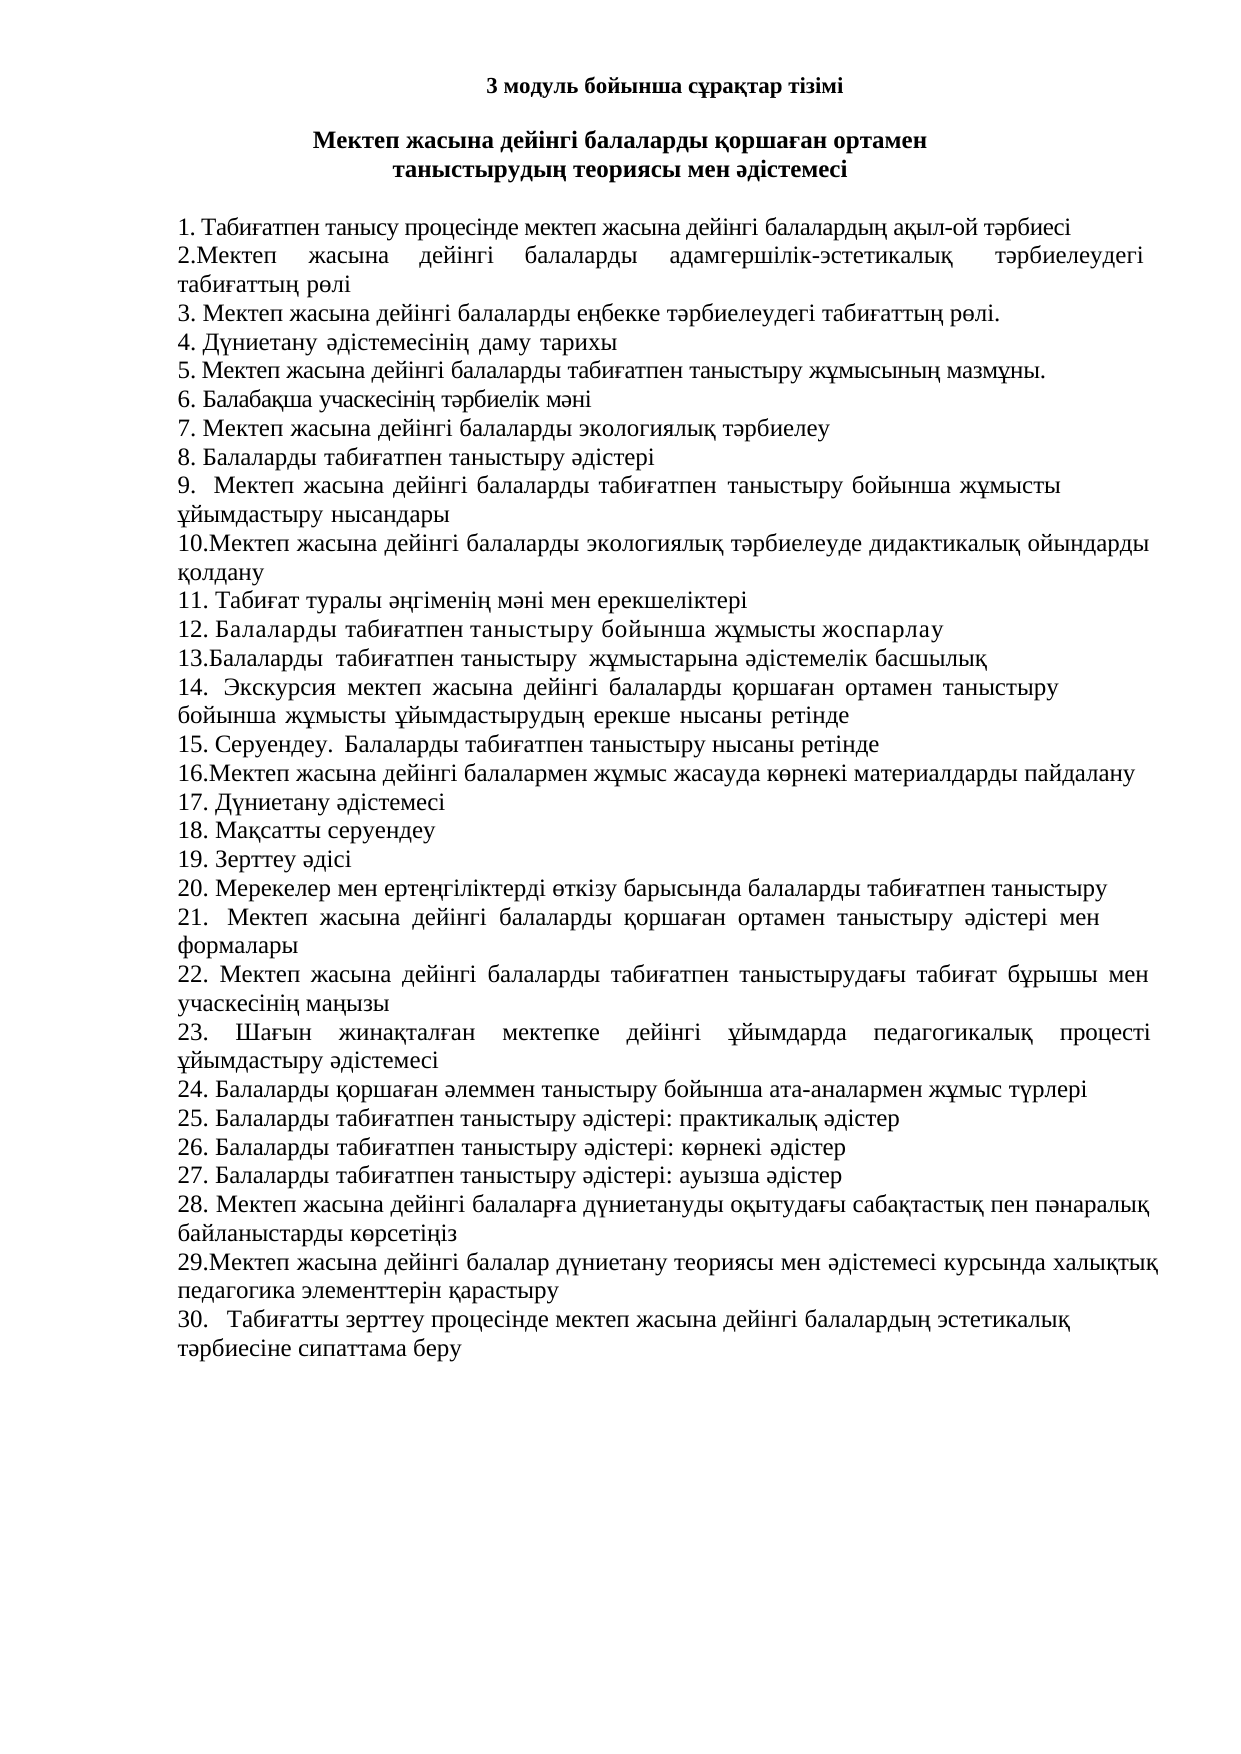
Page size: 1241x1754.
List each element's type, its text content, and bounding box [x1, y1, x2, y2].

list Шағын жинақталған мектепке дейінгі ұйымдарда педагогикалық процесті ұйымдастыру әдістемесі [177, 1017, 1152, 1074]
list Табиғатты зерттеу процесінде мектеп жасына дейінгі балалардың эстетикалық тәрбиесіне сипаттама беру [177, 1304, 1151, 1362]
list Табиғат туралы әңгіменің мәні мен ерекшеліктері [177, 585, 1240, 614]
list Балаларды табиғатпен таныстыру әдістері: көрнекі әдістер [177, 1132, 1240, 1161]
list Балаларды табиғатпен таныстыру әдістері: ауызша әдістер [177, 1161, 1240, 1189]
list Дүниетану әдістемесі [177, 787, 1240, 815]
list Мектеп жасына дейінгі балаларды табиғатпен таныстыру бойынша жұмысты ұйымдастыру нысандары [177, 470, 1151, 528]
list Мектеп жасына дейінгі балаларды экологиялық тәрбиелеу [177, 413, 1240, 442]
list Балаларды табиғатпен таныстыру әдістері: практикалық әдістер [177, 1103, 1240, 1132]
list Мектеп жасына дейінгі балаларды қоршаған ортамен таныстыру әдістері мен формалары [177, 902, 1152, 959]
list Балаларды табиғатпен таныстыру бойынша жұмысты жоспарлау 13.Балаларды табиғатпен таныстыру жұмыстарына әдістемелік басшылық [177, 614, 1012, 672]
list Дүниетану әдістемесінің даму тарихы [177, 327, 1240, 355]
list Зерттеу әдісі [177, 844, 1240, 873]
text 3 модуль бойынша сұрақтар тізімі [486, 72, 1240, 98]
list Мектеп жасына дейінгі балалармен жұмыс жасауда көрнекі материалдарды пайдалану [177, 758, 1240, 787]
list Мектеп жасына дейінгі балаларды еңбекке тәрбиелеудегі табиғаттың рөлі. [177, 298, 1240, 327]
text таныстырудың теориясы мен әдістемесі [0, 154, 1240, 183]
list Мектеп жасына дейінгі балаларға дүниетануды оқытудағы сабақтастық пен пәнаралық байланыстарды көрсетіңіз [177, 1189, 1151, 1247]
list Экскурсия мектеп жасына дейінгі балаларды қоршаған ортамен таныстыру бойынша жұмысты ұйымдастырудың ерекше нысаны ретінде [177, 672, 1150, 729]
list Балаларды табиғатпен таныстыру әдістері [177, 442, 1240, 470]
list Балабақша учаскесінің тәрбиелік мәні [177, 384, 1240, 413]
list Мерекелер мен ертеңгіліктерді өткізу барысында балаларды табиғатпен таныстыру [177, 873, 1240, 902]
text Мектеп жасына дейінгі балаларды қоршаған ортамен [0, 125, 1240, 154]
list Мектеп жасына дейінгі балаларды экологиялық тәрбиелеуде дидактикалық ойындарды қолдану [177, 528, 1151, 585]
text 1. Табиғатпен танысу процесінде мектеп жасына дейінгі балалардың ақыл-ой тәрбиесі 2.Мектеп жасына дейінгі балаларды адамгершілік-эстетикалық тәрбиелеудегі табиғаттың рөлі [177, 212, 1149, 298]
list Серуендеу. Балаларды табиғатпен таныстыру нысаны ретінде [177, 729, 1240, 758]
list Мектеп жасына дейінгі балаларды табиғатпен таныстырудағы табиғат бұрышы мен учаскесінің маңызы [177, 959, 1151, 1017]
list Мектеп жасына дейінгі балаларды табиғатпен таныстыру жұмысының мазмұны. [177, 355, 1240, 384]
list Мектеп жасына дейінгі балалар дүниетану теориясы мен әдістемесі курсында халықтық педагогика элементтерін қарастыру [177, 1247, 1160, 1304]
list Балаларды қоршаған әлеммен таныстыру бойынша ата-аналармен жұмыс түрлері [177, 1074, 1240, 1103]
list Мақсатты серуендеу [177, 815, 1240, 844]
